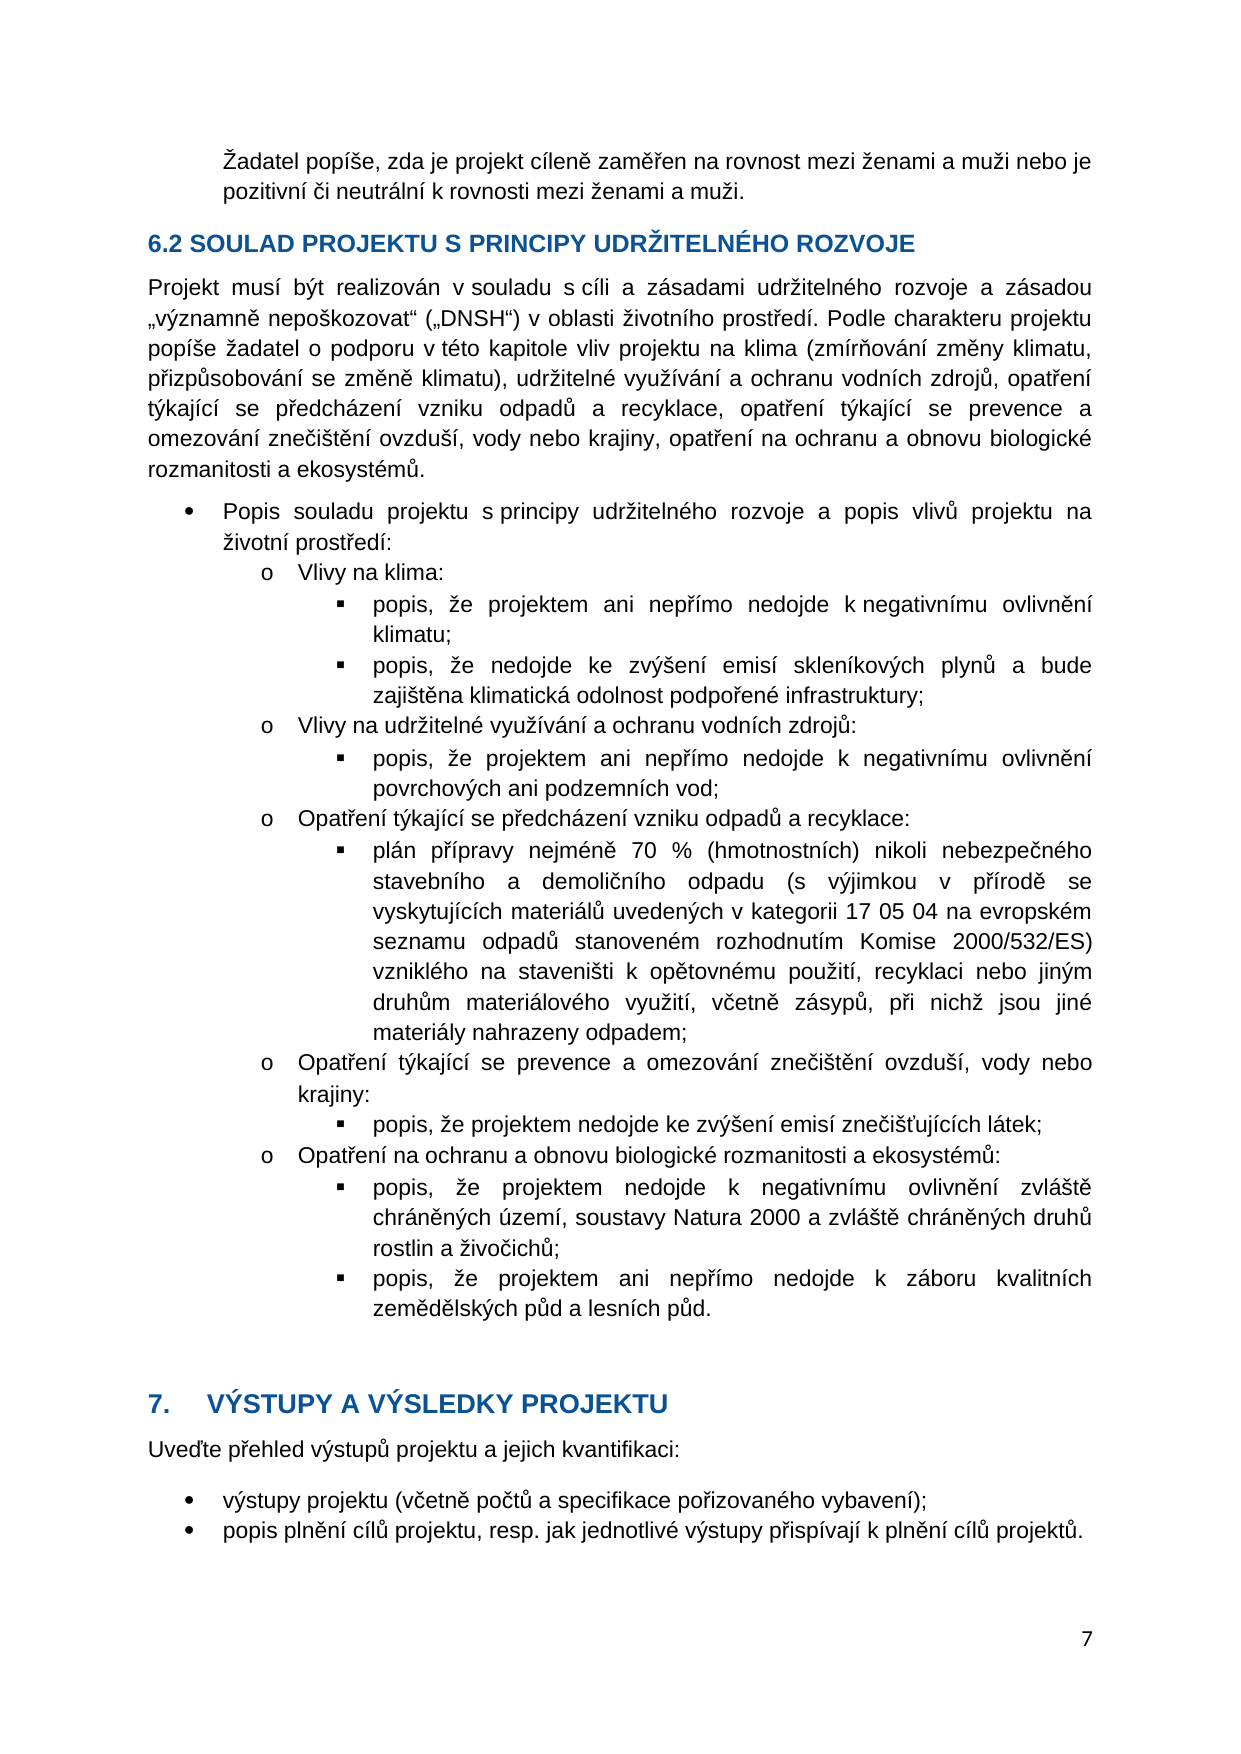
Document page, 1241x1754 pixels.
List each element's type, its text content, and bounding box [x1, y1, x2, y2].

list popis, že projektem nedojde k negativnímu ovlivnění zvláště chráněných území, soustavy Natura 2000 a zvláště chráněných druhů rostlin a živočichů; [335, 1174, 1093, 1261]
text Projekt musí být realizován v souladu s cíli a zásadami udržitelného rozvoje a zásadou „významně nepoškozovat“ („DNSH“) v oblasti životního prostředí. Podle charakteru projektu popíše žadatel o podporu v této kapitole vliv projektu na klima (zmírňování změny klimatu, přizpůsobování se změně klimatu), udržitelné využívání a ochranu vodních zdrojů, opatření týkající se předcházení vzniku odpadů a recyklace, opatření týkající se prevence a omezování znečištění ovzduší, vody nebo krajiny, opatření na ochranu a obnovu biologické rozmanitosti a ekosystémů. [148, 274, 1093, 482]
list Opatření týkající se předcházení vzniku odpadů a recyklace: [260, 805, 1093, 833]
list Opatření týkající se prevence a omezování znečištění ovzduší, vody nebo krajiny: [260, 1049, 1093, 1107]
list Vlivy na klima: [260, 559, 1093, 587]
list popis, že nedojde ke zvýšení emisí skleníkových plynů a bude zajištěna klimatická odolnost podpořené infrastruktury; [335, 652, 1093, 708]
list Popis souladu projektu s principy udržitelného rozvoje a popis vlivů projektu na životní prostředí: [185, 498, 1093, 555]
list popis, že projektem nedojde ke zvýšení emisí znečišťujících látek; [335, 1111, 1093, 1138]
list popis, že projektem ani nepřímo nedojde k záboru kvalitních zemědělských půd a lesních půd. [335, 1265, 1093, 1321]
list Žadatel popíše, zda je projekt cíleně zaměřen na rovnost mezi ženami a muži nebo je pozitivní či neutrální k rovnosti mezi ženami a muži. [223, 148, 1093, 204]
list výstupy projektu (včetně počtů a specifikace pořizovaného vybavení); [185, 1487, 1093, 1513]
subtitle 6.2 SOULAD PROJEKTU S PRINCIPY UDRŽITELNÉHO ROZVOJE [148, 229, 1093, 258]
list Vlivy na udržitelné využívání a ochranu vodních zdrojů: [260, 712, 1093, 740]
list popis plnění cílů projektu, resp. jak jednotlivé výstupy přispívají k plnění cílů projektů. [185, 1517, 1093, 1544]
subtitle Výstupy a výsledky projektu [148, 1388, 1093, 1419]
text Uveďte přehled výstupů projektu a jejich kvantifikaci: [148, 1436, 1093, 1462]
list popis, že projektem ani nepřímo nedojde k negativnímu ovlivnění povrchových ani podzemních vod; [335, 744, 1093, 801]
list popis, že projektem ani nepřímo nedojde k negativnímu ovlivnění klimatu; [335, 591, 1093, 648]
list Opatření na ochranu a obnovu biologické rozmanitosti a ekosystémů: [260, 1142, 1093, 1170]
list plán přípravy nejméně 70 % (hmotnostních) nikoli nebezpečného stavebního a demoličního odpadu (s výjimkou v přírodě se vyskytujících materiálů uvedených v kategorii 17 05 04 na evropském seznamu odpadů stanoveném rozhodnutím Komise 2000/532/ES) vzniklého na staveništi k opětovnému použití, recyklaci nebo jiným druhům materiálového využití, včetně zásypů, při nichž jsou jiné materiály nahrazeny odpadem; [335, 837, 1093, 1045]
